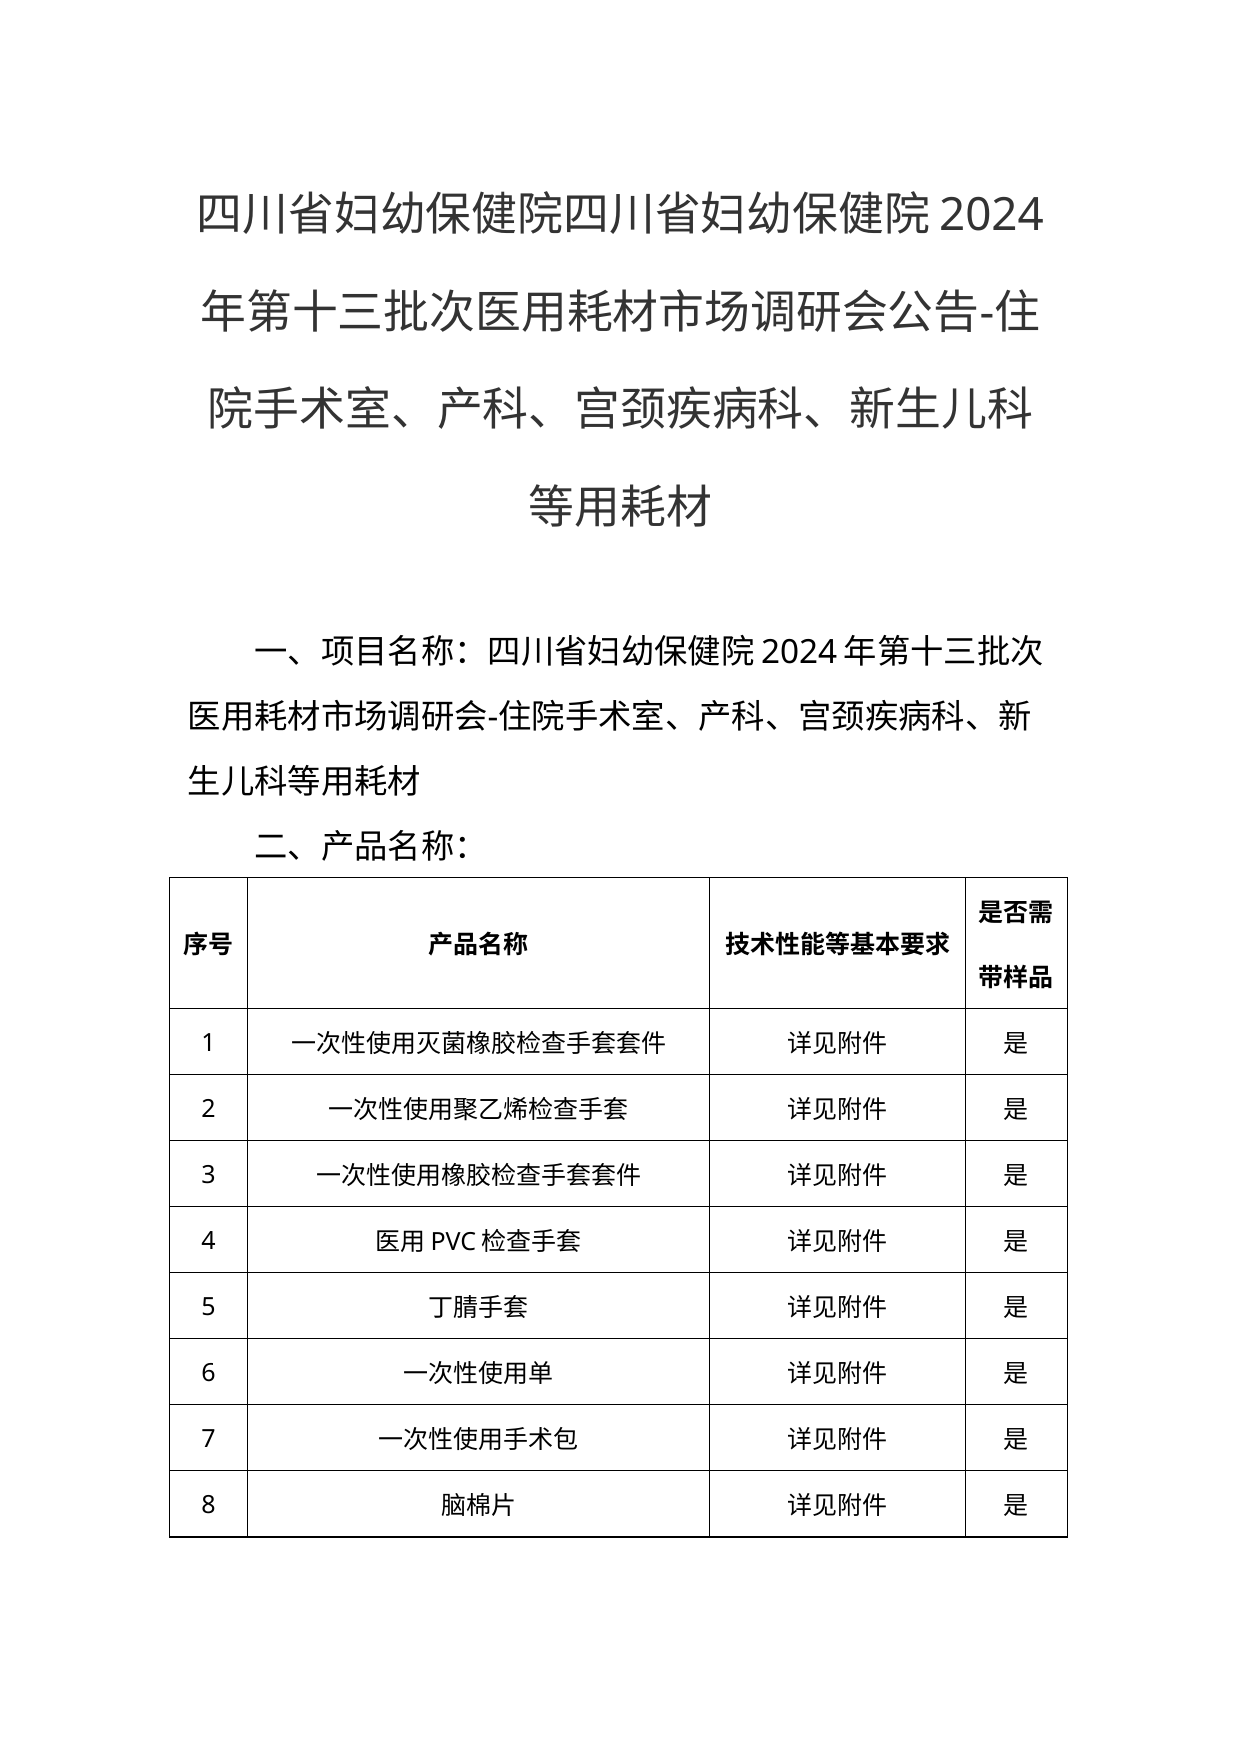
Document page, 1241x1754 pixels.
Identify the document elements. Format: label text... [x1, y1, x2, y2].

table_cell 5 [170, 1273, 247, 1338]
table_cell 详见附件 [710, 1009, 965, 1074]
table_cell 详见附件 [710, 1471, 965, 1536]
table_cell 详见附件 [710, 1339, 965, 1404]
table_cell 医用PVC检查手套 [248, 1207, 709, 1272]
table_cell 2 [170, 1075, 247, 1140]
table_cell 一次性使用聚乙烯检查手套 [248, 1075, 709, 1140]
table_cell 是 [966, 1075, 1067, 1140]
table_cell 详见附件 [710, 1405, 965, 1470]
table_cell 4 [170, 1207, 247, 1272]
table_cell 是 [966, 1405, 1067, 1470]
table_cell 1 [170, 1009, 247, 1074]
table_cell 6 [170, 1339, 247, 1404]
table_cell 是 [966, 1471, 1067, 1536]
table_header 是否需带样品 [966, 878, 1067, 1008]
text 一、项目名称：四川省妇幼保健院2024年第十三批次医用耗材市场调研会-住院手术室、产科、宫颈疾病科、新生儿科等用耗材 [187, 617, 1053, 812]
table_cell 详见附件 [710, 1141, 965, 1206]
table_cell 一次性使用单 [248, 1339, 709, 1404]
text 四川省妇幼保健院四川省妇幼保健院2024年第十三批次医用耗材市场调研会公告-住院手术室、产科、宫颈疾病科、新生儿科等用耗材 [187, 162, 1053, 552]
table_cell 详见附件 [710, 1273, 965, 1338]
table_cell 一次性使用手术包 [248, 1405, 709, 1470]
table_cell 一次性使用灭菌橡胶检查手套套件 [248, 1009, 709, 1074]
table_cell 3 [170, 1141, 247, 1206]
table_header 技术性能等基本要求 [710, 878, 965, 1008]
table_header 序号 [170, 878, 247, 1008]
table_cell 7 [170, 1405, 247, 1470]
table_cell 是 [966, 1273, 1067, 1338]
table_cell 一次性使用橡胶检查手套套件 [248, 1141, 709, 1206]
table_header 产品名称 [248, 878, 709, 1008]
table_cell 是 [966, 1207, 1067, 1272]
text 二、产品名称： [187, 812, 1053, 877]
table_cell 脑棉片 [248, 1471, 709, 1536]
table_cell 详见附件 [710, 1075, 965, 1140]
table_cell 详见附件 [710, 1207, 965, 1272]
table_cell 是 [966, 1339, 1067, 1404]
table_cell 丁腈手套 [248, 1273, 709, 1338]
table_cell 是 [966, 1141, 1067, 1206]
table_cell 是 [966, 1009, 1067, 1074]
table_cell 8 [170, 1471, 247, 1536]
